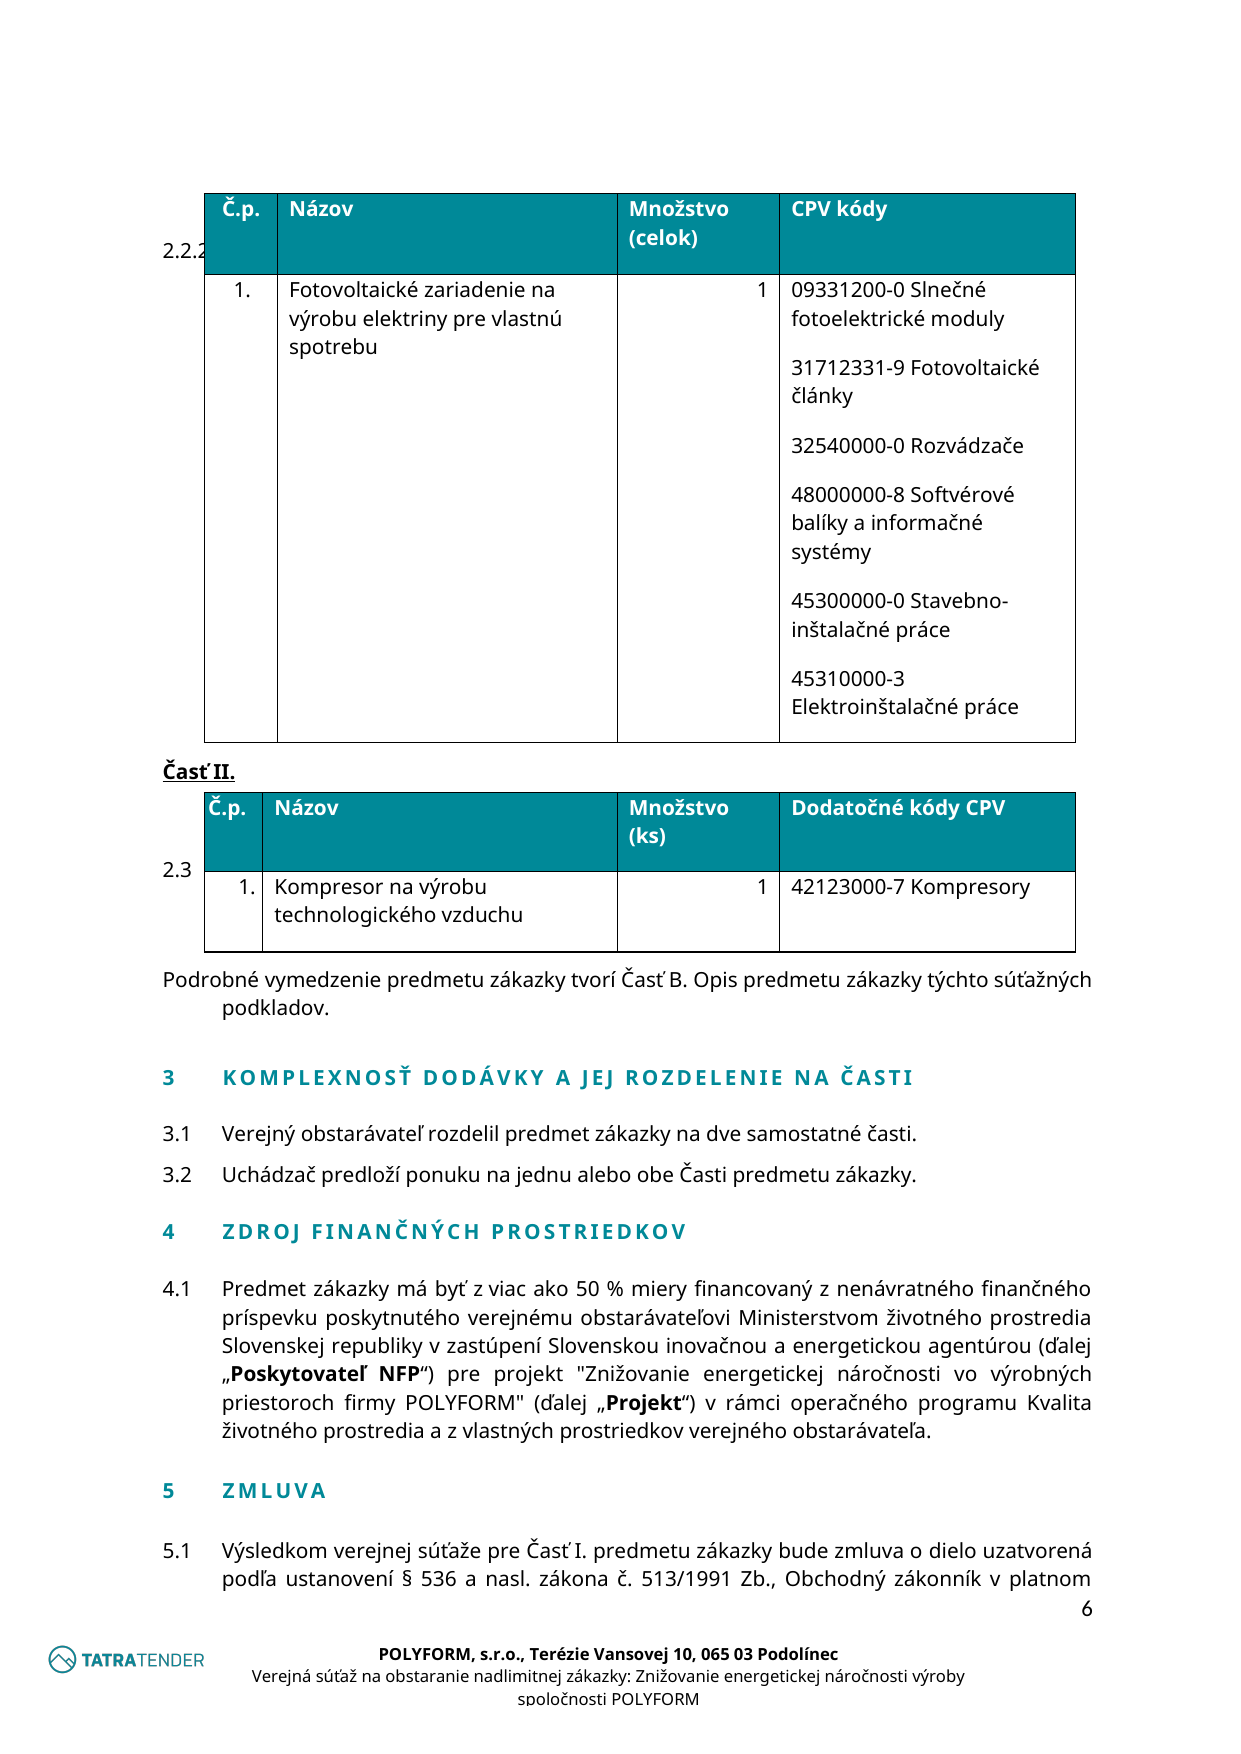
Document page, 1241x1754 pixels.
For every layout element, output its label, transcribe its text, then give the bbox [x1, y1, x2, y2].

table_cell 1 [618, 872, 779, 951]
table_header Č.p. [205, 793, 262, 871]
picture [41, 1632, 217, 1685]
table_header Č.p. [205, 194, 277, 274]
table_header Názov [278, 194, 617, 274]
table_cell 09331200-0 Slnečné fotoelektrické moduly 31712331-9 Fotovoltaické články 32540000-0 Rozvádzače 48000000-8 Softvérové balíky a informačné systémy 45300000-0 Stavebno-inštalačné práce 45310000-3 Elektroinštalačné práce [780, 275, 1075, 742]
subtitle Časť II. [162, 236, 1093, 785]
subtitle Podrobné vymedzenie predmetu zákazky tvorí Časť B. Opis predmetu zákazky týchto súťažných podkladov. [162, 855, 1093, 1022]
table_header Názov [263, 793, 617, 871]
table_header Množstvo (celok) [618, 194, 779, 274]
table_header CPV kódy [780, 194, 1075, 274]
table_cell [205, 872, 262, 951]
table_cell 1 [618, 275, 779, 742]
table_cell Fotovoltaické zariadenie na výrobu elektriny pre vlastnú spotrebu [278, 275, 617, 742]
text Komplexnosť dodávky a jej rozdelenie na časti [162, 1063, 1093, 1091]
subtitle Predmet zákazky má byť z viac ako 50 % miery financovaný z nenávratného finančného príspevku poskytnutého verejnému obstarávateľovi Ministerstvom životného prostredia Slovenskej republiky v zastúpení Slovenskou inovačnou a energetickou agentúrou (ďalej „Poskytovateľ NFP“) pre projekt "Znižovanie energetickej náročnosti vo výrobných priestoroch firmy POLYFORM" (ďalej „Projekt“) v rámci operačného programu Kvalita životného prostredia a z vlastných prostriedkov verejného obstarávateľa. [162, 1274, 1093, 1445]
subtitle Uchádzač predloží ponuku na jednu alebo obe Časti predmetu zákazky. [162, 1161, 1093, 1189]
table_header Množstvo (ks) [618, 793, 779, 871]
subtitle Verejný obstarávateľ rozdelil predmet zákazky na dve samostatné časti. [162, 1119, 1093, 1148]
text Zdroj finančných prostriedkov [162, 1217, 1093, 1246]
table_cell 42123000-7 Kompresory [780, 872, 1075, 951]
table_cell [205, 275, 277, 742]
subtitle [162, 1536, 1093, 1593]
table_header Dodatočné kódy CPV [780, 793, 1075, 871]
text Zmluva [162, 1476, 1093, 1504]
table_cell Kompresor na výrobu technologického vzduchu [263, 872, 617, 951]
